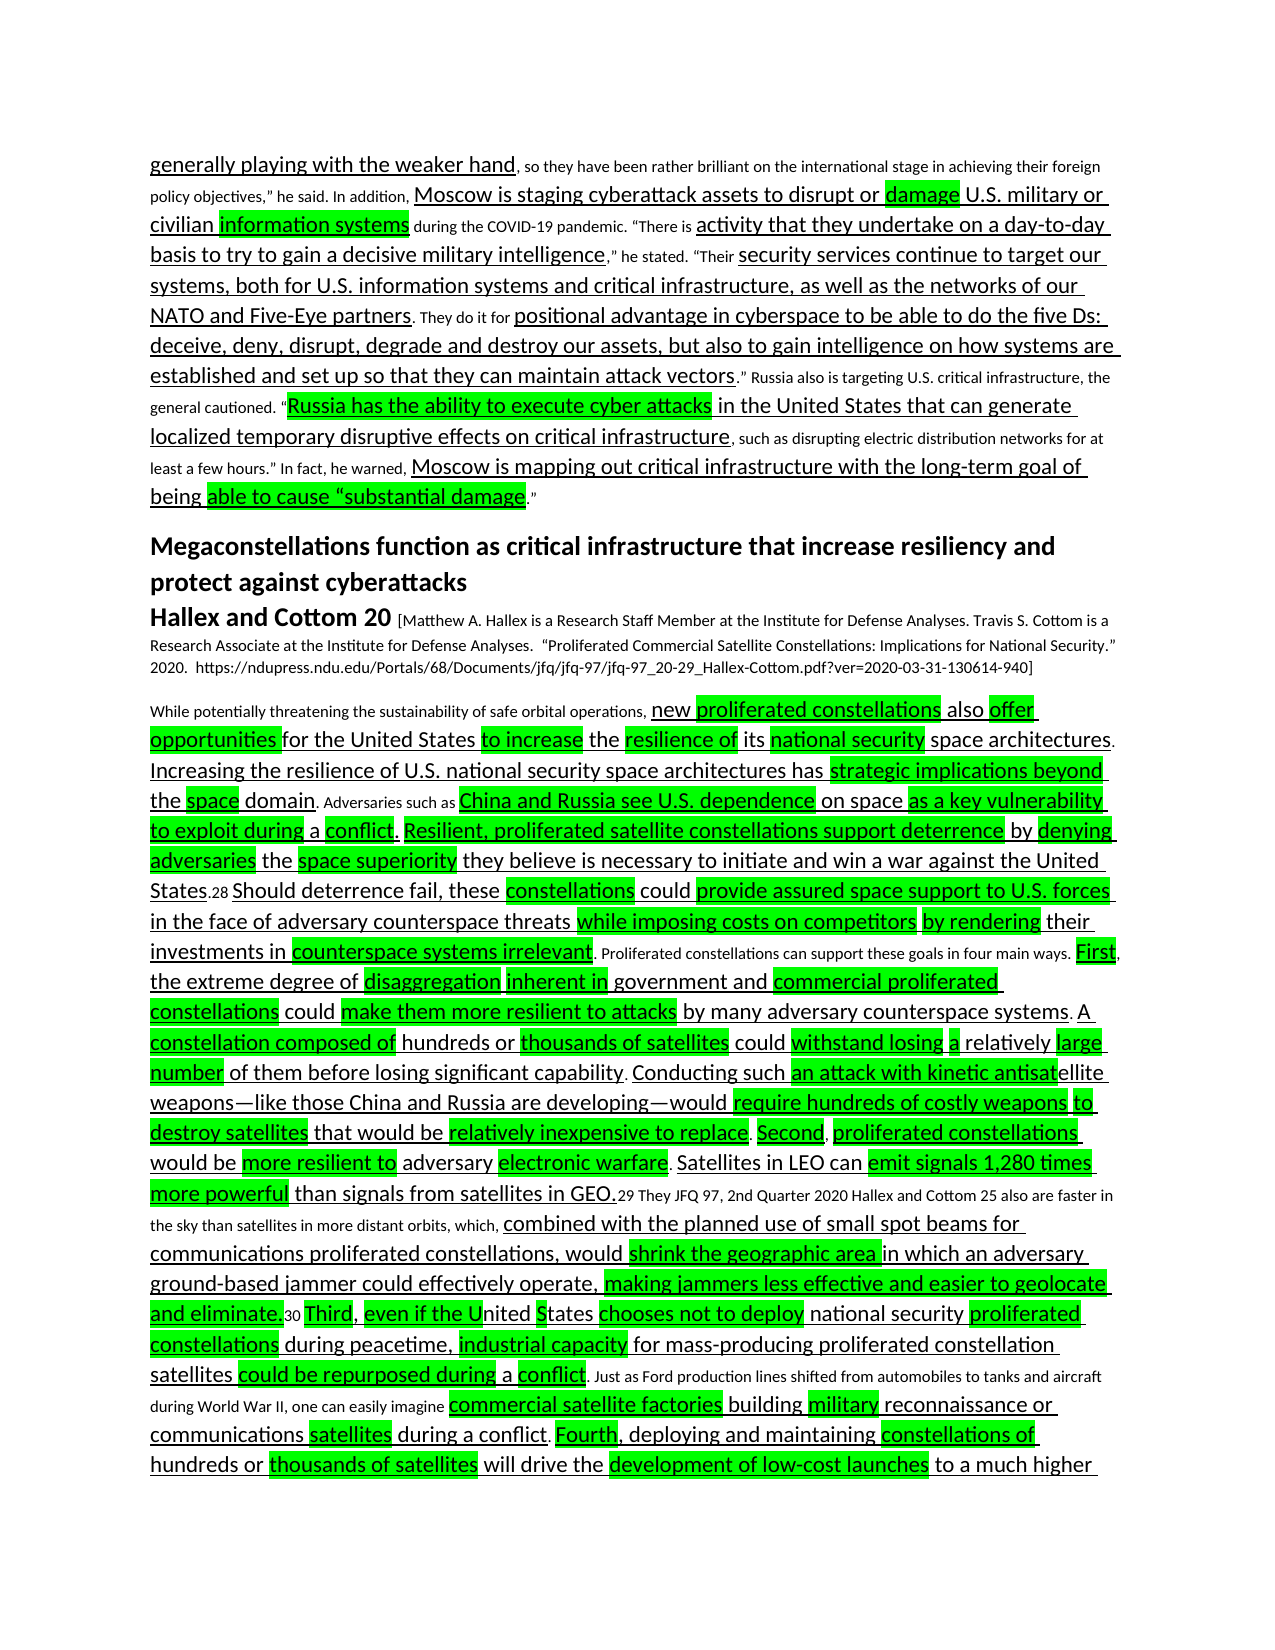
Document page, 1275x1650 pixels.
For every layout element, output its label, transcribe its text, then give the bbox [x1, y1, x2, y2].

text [150, 150, 1125, 510]
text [150, 695, 1125, 1479]
subtitle Megaconstellations function as critical infrastructure that increase resiliency and protect against cyberattacks [150, 529, 1125, 598]
text Hallex and Cottom 20 [Matthew A. Hallex is a Research Staff Member at the Institute for Defense Analyses. Travis S. Cottom is a Research Associate at the Institute for Defense Analyses. “Proliferated Commercial Satellite Constellations: Implications for National Security.” 2020. https://ndupress.ndu.edu/Portals/68/Documents/jfq/jfq-97/jfq-97_20-29_Hallex-Cottom.pdf?ver=2020-03-31-130614-940] [150, 600, 1125, 677]
